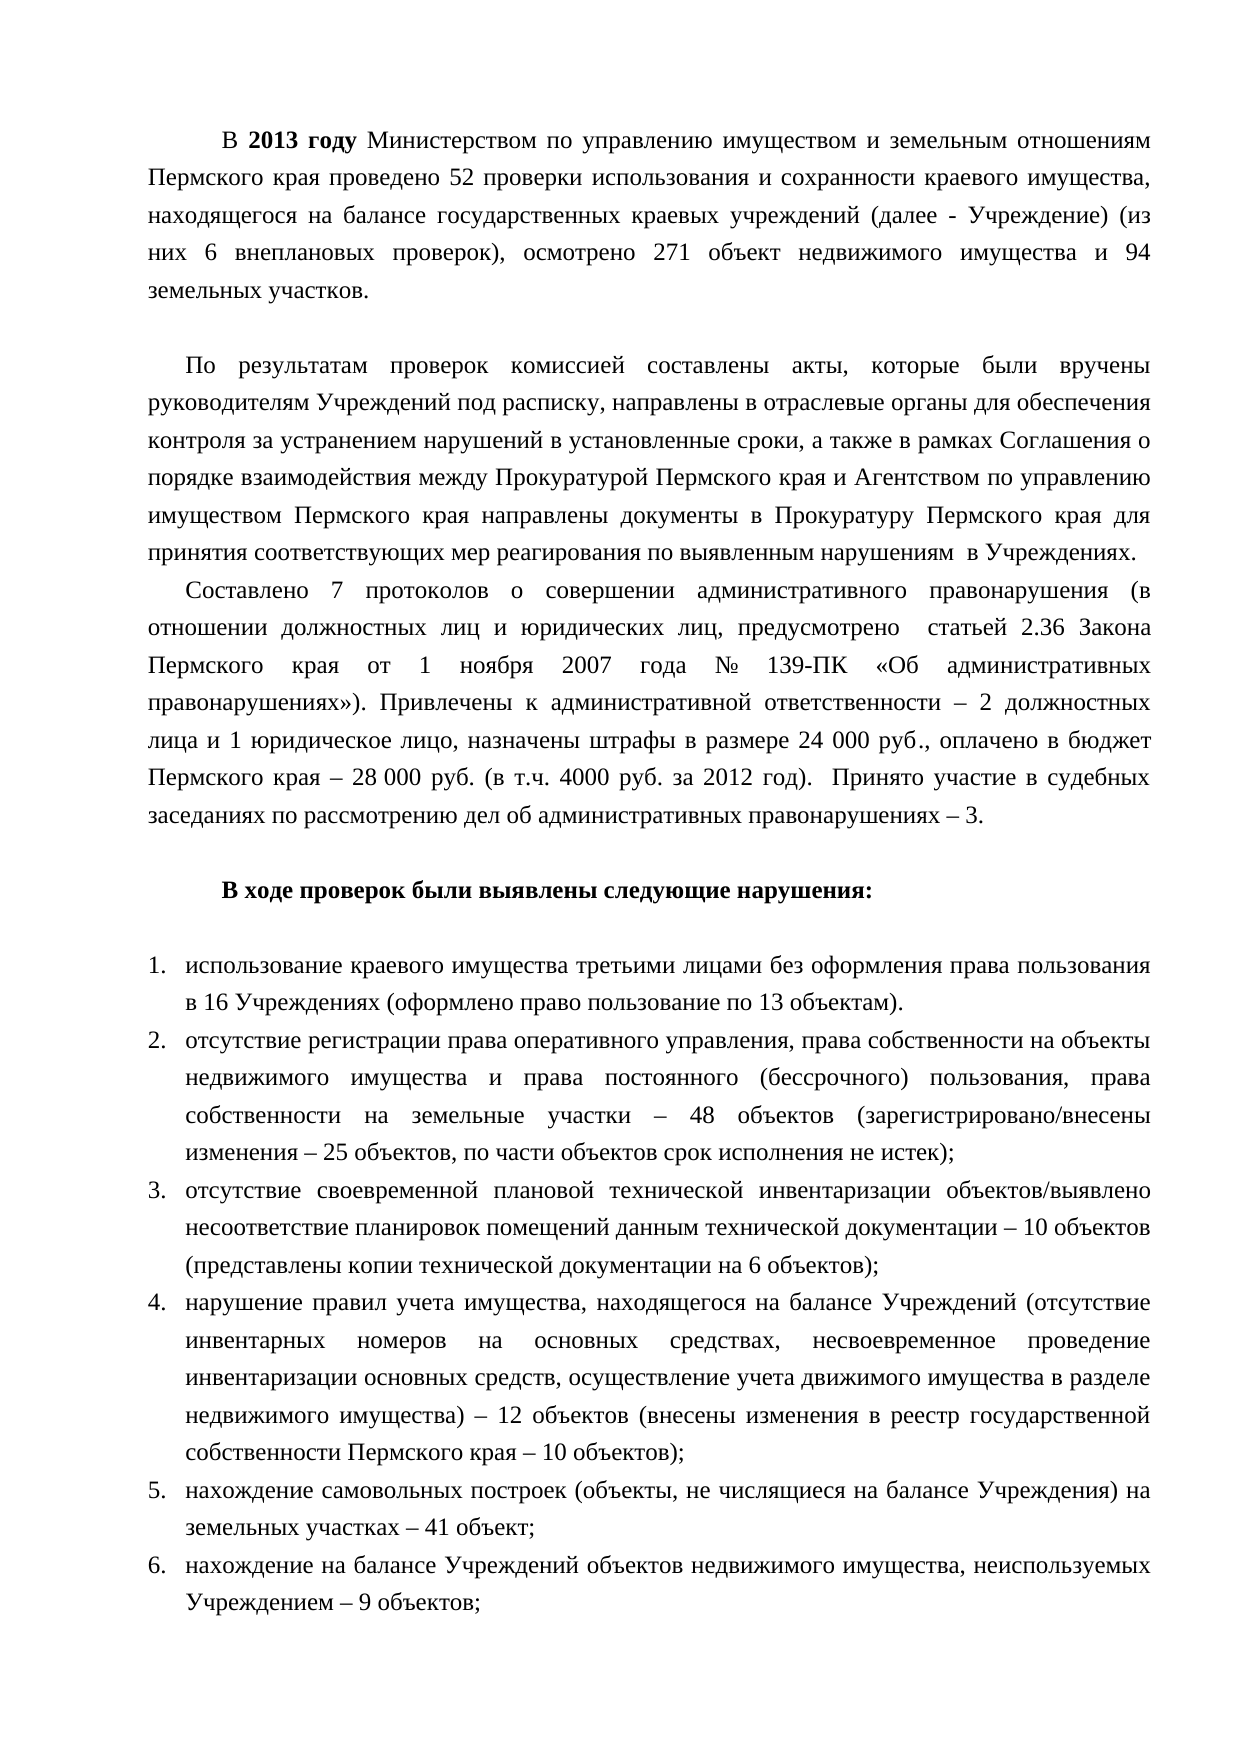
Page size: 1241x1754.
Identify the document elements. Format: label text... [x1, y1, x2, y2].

list нахождение самовольных построек (объекты, не числящиеся на балансе Учреждения) на земельных участках – 41 объект; [148, 1468, 1152, 1543]
list использование краевого имущества третьими лицами без оформления права пользования в 16 Учреждениях (оформлено право пользование по 13 объектам). [148, 943, 1152, 1018]
list нарушение правил учета имущества, находящегося на балансе Учреждений (отсутствие инвентарных номеров на основных средствах, несвоевременное проведение инвентаризации основных средств, осуществление учета движимого имущества в разделе недвижимого имущества) – 12 объектов (внесены изменения в реестр государственной собственности Пермского края – 10 объектов); [148, 1281, 1152, 1468]
text По результатам проверок комиссией составлены акты, которые были вручены руководителям Учреждений под расписку, направлены в отраслевые органы для обеспечения контроля за устранением нарушений в установленные сроки, а также в рамках Соглашения о порядке взаимодействия между Прокуратурой Пермского края и Агентством по управлению имуществом Пермского края направлены документы в Прокуратуру Пермского края для принятия соответствующих мер реагирования по выявленным нарушениям в Учреждениях. [148, 343, 1152, 568]
list нахождение на балансе Учреждений объектов недвижимого имущества, неиспользуемых Учреждением – 9 объектов; [148, 1543, 1152, 1618]
text В ходе проверок были выявлены следующие нарушения: [148, 868, 1152, 906]
text Составлено 7 протоколов о совершении административного правонарушения (в отношении должностных лиц и юридических лиц, предусмотрено статьей 2.36 Закона Пермского края от 1 ноября 2007 года № 139-ПК «Об административных правонарушениях»). Привлечены к административной ответственности – 2 должностных лица и 1 юридическое лицо, назначены штрафы в размере 24 000 руб., оплачено в бюджет Пермского края – 28 000 руб. (в т.ч. 4000 руб. за 2012 год). Принято участие в судебных заседаниях по рассмотрению дел об административных правонарушениях – 3. [148, 568, 1152, 831]
list отсутствие регистрации права оперативного управления, права собственности на объекты недвижимого имущества и права постоянного (бессрочного) пользования, права собственности на земельные участки – 48 объектов (зарегистрировано/внесены изменения – 25 объектов, по части объектов срок исполнения не истек); [148, 1018, 1152, 1168]
text В 2013 году Министерством по управлению имуществом и земельным отношениям Пермского края проведено 52 проверки использования и сохранности краевого имущества, находящегося на балансе государственных краевых учреждений (далее - Учреждение) (из них 6 внеплановых проверок), осмотрено 271 объект недвижимого имущества и 94 земельных участков. [148, 118, 1152, 306]
list отсутствие своевременной плановой технической инвентаризации объектов/выявлено несоответствие планировок помещений данным технической документации – 10 объектов (представлены копии технической документации на 6 объектов); [148, 1168, 1152, 1281]
